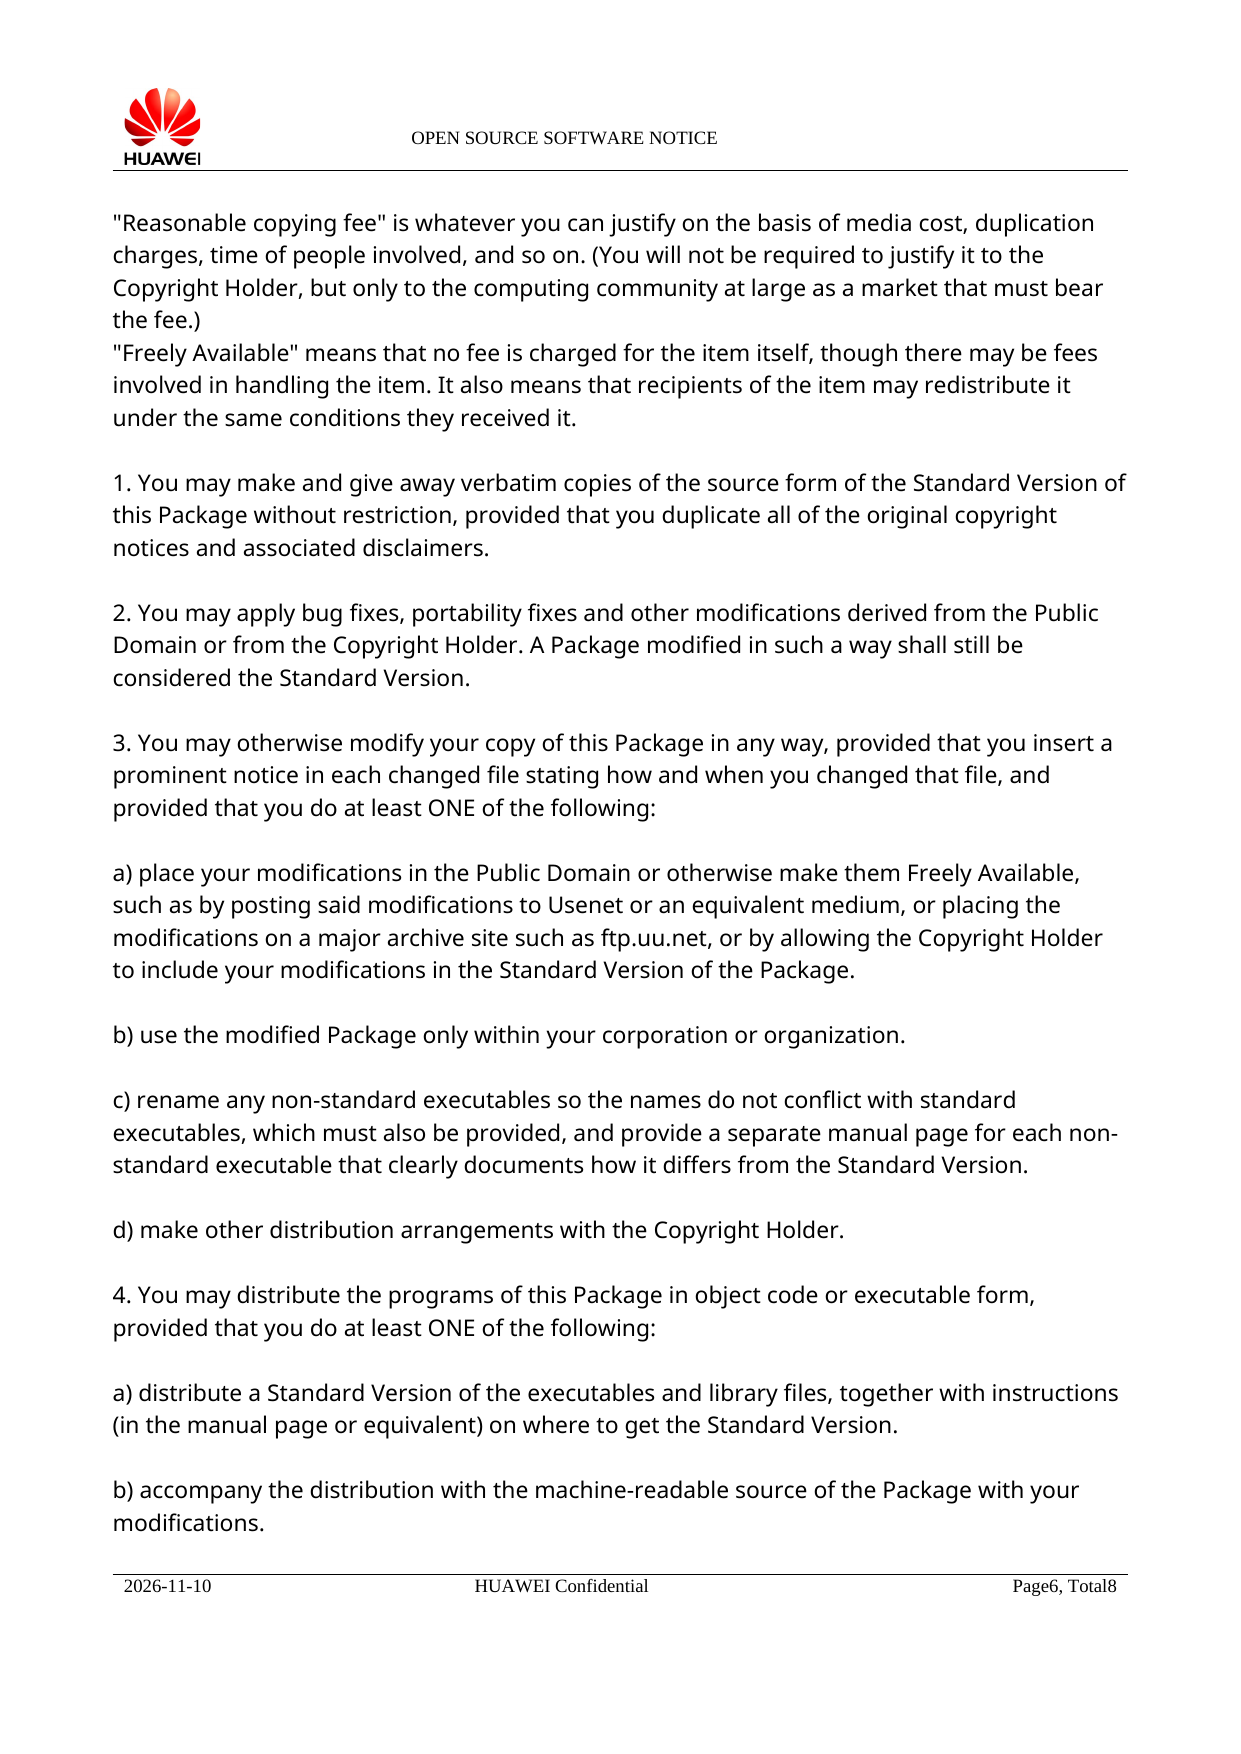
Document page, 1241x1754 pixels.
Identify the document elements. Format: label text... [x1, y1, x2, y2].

text b) accompany the distribution with the machine-readable source of the Package with your modifications. [112, 1474, 1128, 1539]
text 4. You may distribute the programs of this Package in object code or executable form, provided that you do at least ONE of the following: [112, 1279, 1128, 1344]
text a) distribute a Standard Version of the executables and library files, together with instructions (in the manual page or equivalent) on where to get the Standard Version. [112, 1376, 1128, 1441]
text 2. You may apply bug fixes, portability fixes and other modifications derived from the Public Domain or from the Copyright Holder. A Package modified in such a way shall still be considered the Standard Version. [112, 596, 1128, 694]
text 3. You may otherwise modify your copy of this Package in any way, provided that you insert a prominent notice in each changed file stating how and when you changed that file, and provided that you do at least ONE of the following: [112, 726, 1128, 824]
text c) rename any non-standard executables so the names do not conflict with standard executables, which must also be provided, and provide a separate manual page for each non-standard executable that clearly documents how it differs from the Standard Version. [112, 1084, 1128, 1181]
text a) place your modifications in the Public Domain or otherwise make them Freely Available, such as by posting said modifications to Usenet or an equivalent medium, or placing the modifications on a major archive site such as ftp.uu.net, or by allowing the Copyright Holder to include your modifications in the Standard Version of the Package. [112, 856, 1128, 986]
text "Freely Available" means that no fee is charged for the item itself, though there may be fees involved in handling the item. It also means that recipients of the item may redistribute it under the same conditions they received it. [112, 336, 1128, 434]
picture [124, 88, 201, 165]
text d) make other distribution arrangements with the Copyright Holder. [112, 1214, 1128, 1246]
text "Reasonable copying fee" is whatever you can justify on the basis of media cost, duplication charges, time of people involved, and so on. (You will not be required to justify it to the Copyright Holder, but only to the computing community at large as a market that must bear the fee.) [112, 206, 1128, 336]
text b) use the modified Package only within your corporation or organization. [112, 1019, 1128, 1051]
text 1. You may make and give away verbatim copies of the source form of the Standard Version of this Package without restriction, provided that you duplicate all of the original copyright notices and associated disclaimers. [112, 466, 1128, 564]
